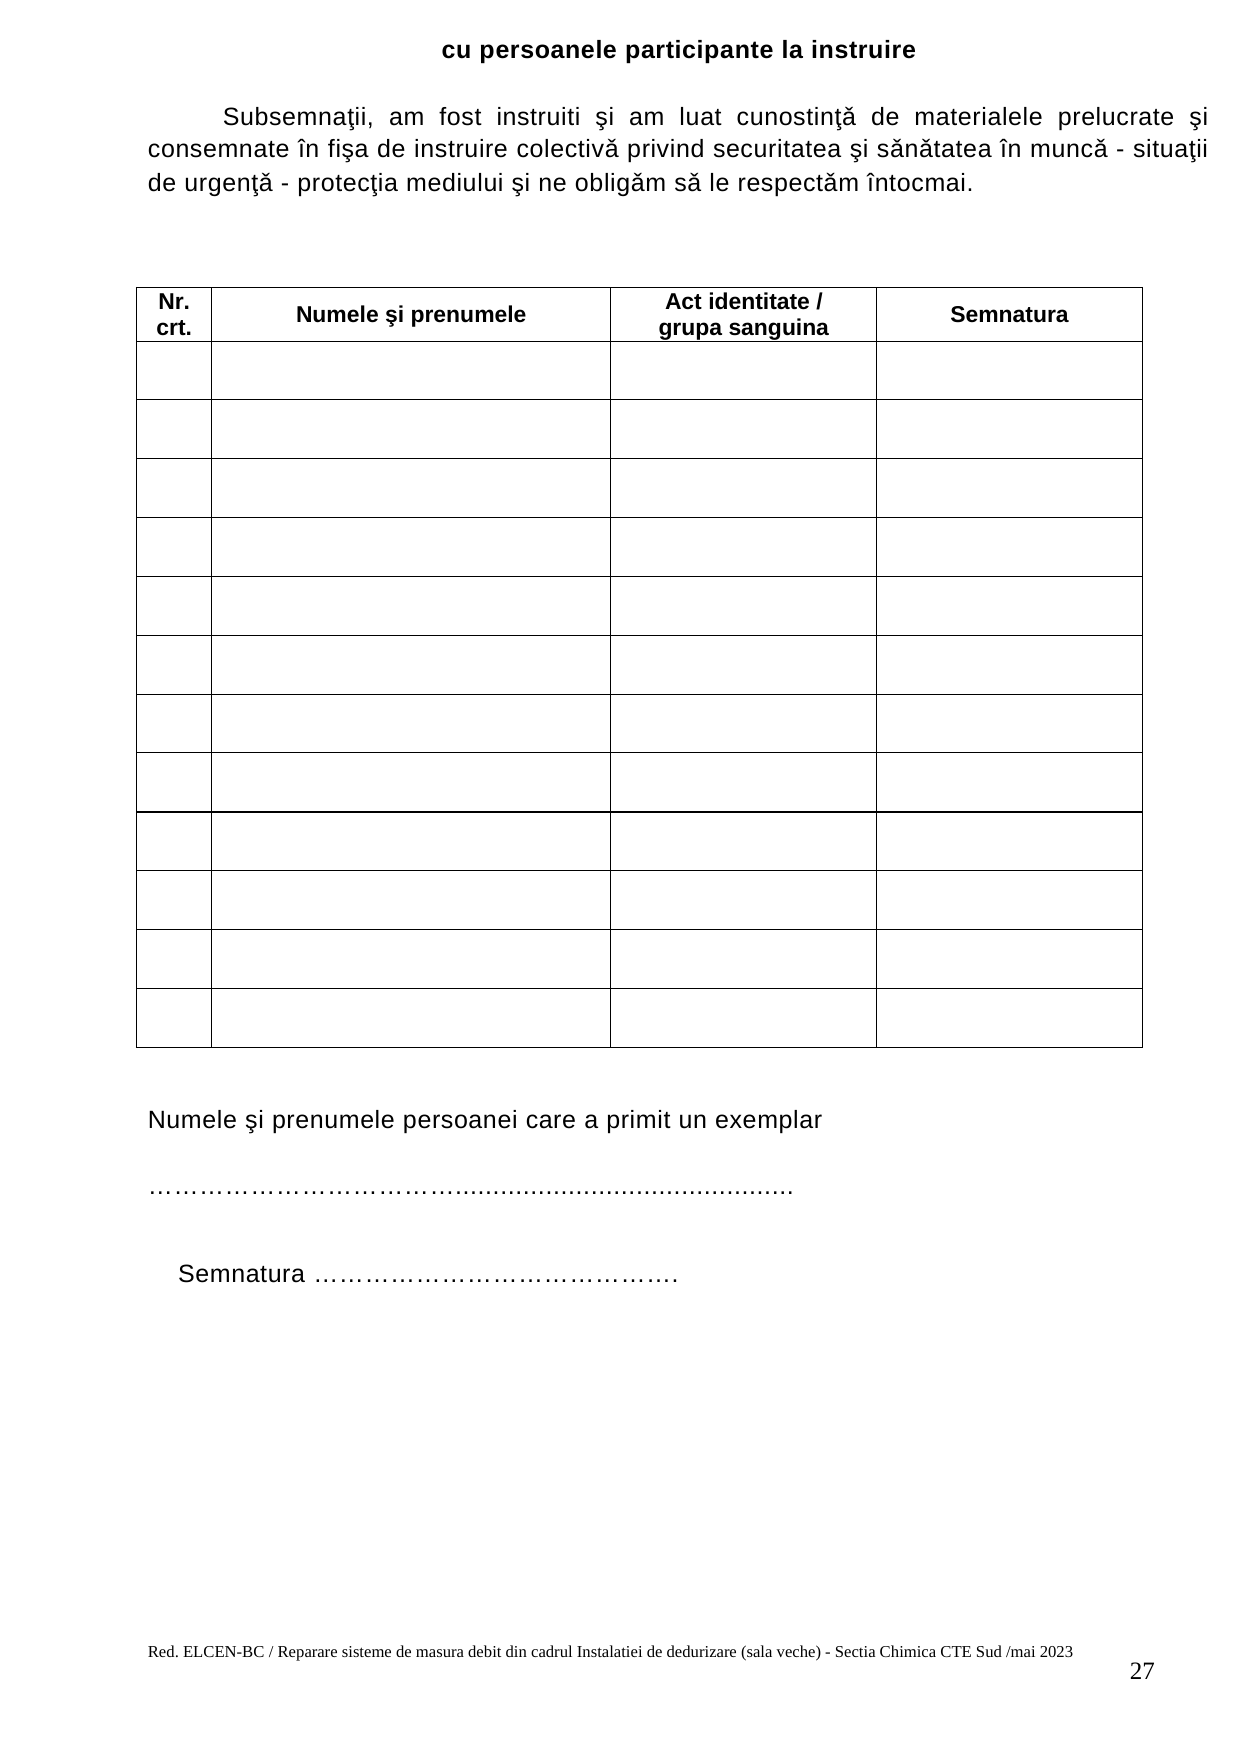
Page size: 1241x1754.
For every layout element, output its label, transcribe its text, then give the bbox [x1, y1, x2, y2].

text ………………………………............................................. [148, 1171, 1211, 1200]
table_cell [137, 342, 211, 399]
table_cell [137, 813, 211, 870]
table_header Act identitate / grupa sanguina [611, 288, 876, 341]
table_cell [212, 813, 610, 870]
table_cell [611, 989, 876, 1047]
table_cell [137, 989, 211, 1047]
table_cell [212, 989, 610, 1047]
table_cell [611, 695, 876, 752]
table_cell [212, 636, 610, 694]
table_cell [611, 577, 876, 634]
table_cell [877, 813, 1142, 870]
table_cell [137, 753, 211, 811]
table_cell [212, 695, 610, 752]
table_header Numele şi prenumele [212, 288, 610, 341]
table_cell [611, 871, 876, 929]
table_cell [877, 989, 1142, 1047]
table_cell [877, 459, 1142, 517]
table_cell [137, 577, 211, 634]
table_cell [212, 753, 610, 811]
text Numele şi prenumele persoanei care a primit un exemplar [148, 1105, 1211, 1134]
table_cell [137, 636, 211, 694]
table_cell [212, 577, 610, 634]
table_header Nr. crt. [137, 288, 211, 341]
table_cell [877, 577, 1142, 634]
table_header Semnatura [877, 288, 1142, 341]
table_cell [212, 400, 610, 458]
table_cell [212, 930, 610, 988]
table_cell [611, 400, 876, 458]
table_cell [877, 636, 1142, 694]
table_cell [611, 930, 876, 988]
table_cell [137, 459, 211, 517]
table_cell [611, 813, 876, 870]
table_cell [212, 871, 610, 929]
table_cell [137, 695, 211, 752]
table_cell [611, 636, 876, 694]
table_cell [611, 459, 876, 517]
table_cell [877, 400, 1142, 458]
table_cell [877, 930, 1142, 988]
table_cell [212, 459, 610, 517]
text cu persoanele participante la instruire [148, 35, 1211, 64]
table_cell [137, 518, 211, 576]
table_cell [877, 518, 1142, 576]
table_cell [877, 342, 1142, 399]
table_cell [611, 342, 876, 399]
table_cell [137, 930, 211, 988]
table_cell [877, 753, 1142, 811]
table_cell [611, 518, 876, 576]
table_cell [611, 753, 876, 811]
table_cell [212, 342, 610, 399]
table_cell [877, 871, 1142, 929]
text Subsemnaţii, am fost instruiti şi am luat cunostinţǎ de materialele prelucrate şi consemnate în fişa de instruire colectivǎ privind securitatea şi sǎnǎtatea în muncǎ - situaţii de urgenţǎ - protecţia mediului şi ne obligǎm sǎ le respectǎm întocmai. [148, 101, 1211, 196]
table_cell [137, 871, 211, 929]
table_cell [137, 400, 211, 458]
table_cell [212, 518, 610, 576]
text Semnatura ……………………………………. [148, 1259, 1211, 1288]
table_cell [877, 695, 1142, 752]
